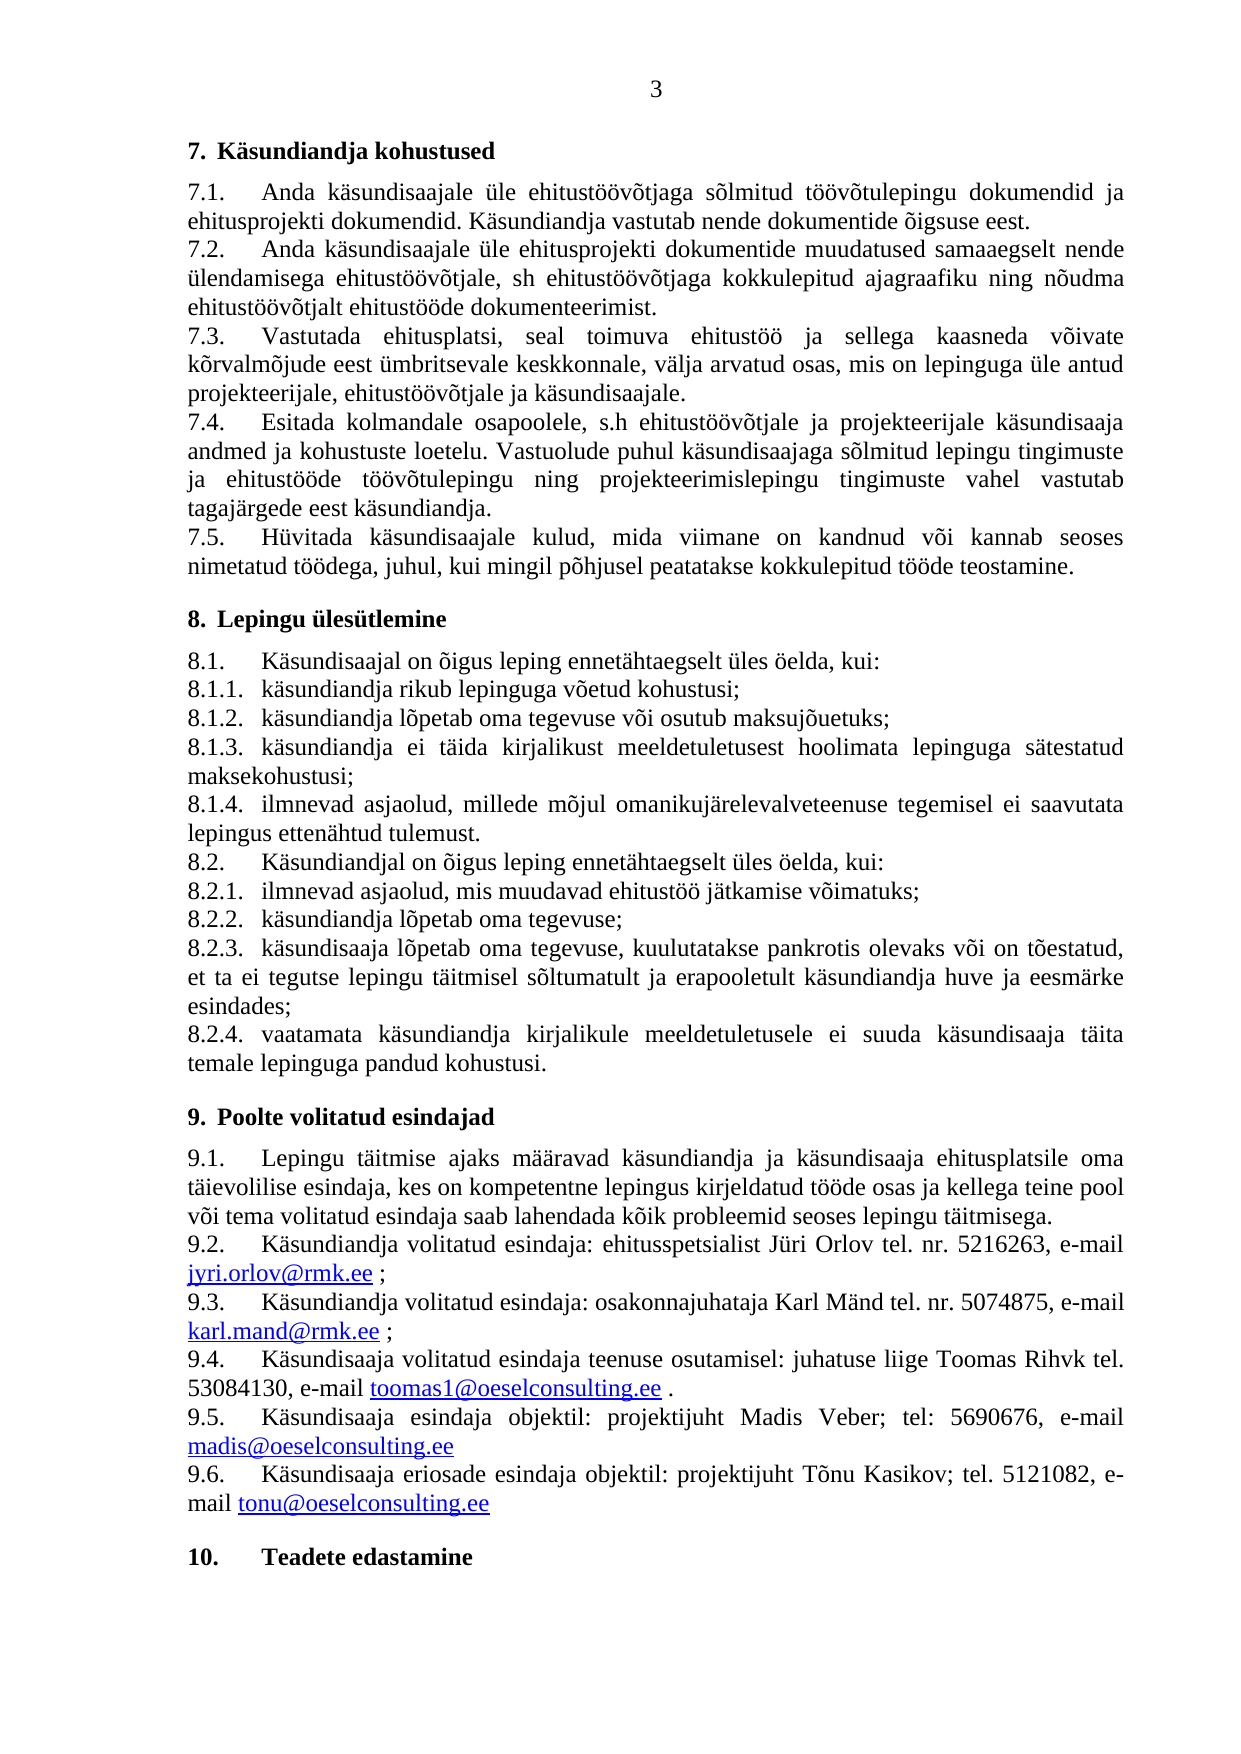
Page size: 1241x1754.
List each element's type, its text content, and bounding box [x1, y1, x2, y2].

list käsundiandja lõpetab oma tegevuse või osutub maksujõuetuks; [187, 703, 1125, 732]
list ilmnevad asjaolud, millede mõjul omanikujärelevalveteenuse tegemisel ei saavutata lepingus ettenähtud tulemust. [187, 789, 1125, 847]
list Käsundiandja volitatud esindaja: osakonnajuhataja Karl Mänd tel. nr. 5074875, e-mail karl.mand@rmk.ee ; [187, 1287, 1125, 1344]
list vaatamata käsundiandja kirjalikule meeldetuletusele ei suuda käsundisaaja täita temale lepinguga pandud kohustusi. [187, 1019, 1125, 1077]
list Esitada kolmandale osapoolele, s.h ehitustöövõtjale ja projekteerijale käsundisaaja andmed ja kohustuste loetelu. Vastuolude puhul käsundisaajaga sõlmitud lepingu tingimuste ja ehitustööde töövõtulepingu ning projekteerimislepingu tingimuste vahel vastutab tagajärgede eest käsundiandja. [187, 407, 1125, 522]
list ilmnevad asjaolud, mis muudavad ehitustöö jätkamise võimatuks; [187, 876, 1125, 904]
list Poolte volitatud esindajad [187, 1102, 1125, 1131]
list Käsundisaajal on õigus leping ennetähtaegselt üles öelda, kui: [187, 646, 1125, 674]
list käsundiandja ei täida kirjalikust meeldetuletusest hoolimata lepinguga sätestatud maksekohustusi; [187, 732, 1125, 789]
list Käsundisaaja esindaja objektil: projektijuht Madis Veber; tel: 5690676, e-mail madis@oeselconsulting.ee [187, 1402, 1125, 1459]
list Anda käsundisaajale üle ehitusprojekti dokumentide muudatused samaaegselt nende ülendamisega ehitustöövõtjale, sh ehitustöövõtjaga kokkulepitud ajagraafiku ning nõudma ehitustöövõtjalt ehitustööde dokumenteerimist. [187, 234, 1125, 321]
list Lepingu ülesütlemine [187, 604, 1125, 633]
list käsundiandja rikub lepinguga võetud kohustusi; [187, 674, 1125, 703]
list Vastutada ehitusplatsi, seal toimuva ehitustöö ja sellega kaasneda võivate kõrvalmõjude eest ümbritsevale keskkonnale, välja arvatud osas, mis on lepinguga üle antud projekteerijale, ehitustöövõtjale ja käsundisaajale. [187, 321, 1125, 407]
list Anda käsundisaajale üle ehitustöövõtjaga sõlmitud töövõtulepingu dokumendid ja ehitusprojekti dokumendid. Käsundiandja vastutab nende dokumentide õigsuse eest. [187, 177, 1125, 234]
list Hüvitada käsundisaajale kulud, mida viimane on kandnud või kannab seoses nimetatud töödega, juhul, kui mingil põhjusel peatatakse kokkulepitud tööde teostamine. [187, 522, 1125, 579]
list Käsundisaaja eriosade esindaja objektil: projektijuht Tõnu Kasikov; tel. 5121082, e-mail tonu@oeselconsulting.ee [187, 1459, 1125, 1517]
list Käsundiandja volitatud esindaja: ehitusspetsialist Jüri Orlov tel. nr. 5216263, e-mail jyri.orlov@rmk.ee ; [187, 1229, 1125, 1287]
list Käsundiandjal on õigus leping ennetähtaegselt üles öelda, kui: [187, 847, 1125, 876]
list Teadete edastamine [187, 1542, 1125, 1571]
list Lepingu täitmise ajaks määravad käsundiandja ja käsundisaaja ehitusplatsile oma täievolilise esindaja, kes on kompetentne lepingus kirjeldatud tööde osas ja kellega teine pool või tema volitatud esindaja saab lahendada kõik probleemid seoses lepingu täitmisega. [187, 1143, 1125, 1229]
list käsundiandja lõpetab oma tegevuse; [187, 904, 1125, 933]
list Käsundisaaja volitatud esindaja teenuse osutamisel: juhatuse liige Toomas Rihvk tel. 53084130, e-mail toomas1@oeselconsulting.ee . [187, 1344, 1125, 1402]
list käsundisaaja lõpetab oma tegevuse, kuulutatakse pankrotis olevaks või on tõestatud, et ta ei tegutse lepingu täitmisel sõltumatult ja erapooletult käsundiandja huve ja eesmärke esindades; [187, 933, 1125, 1019]
list Käsundiandja kohustused [187, 136, 1125, 164]
